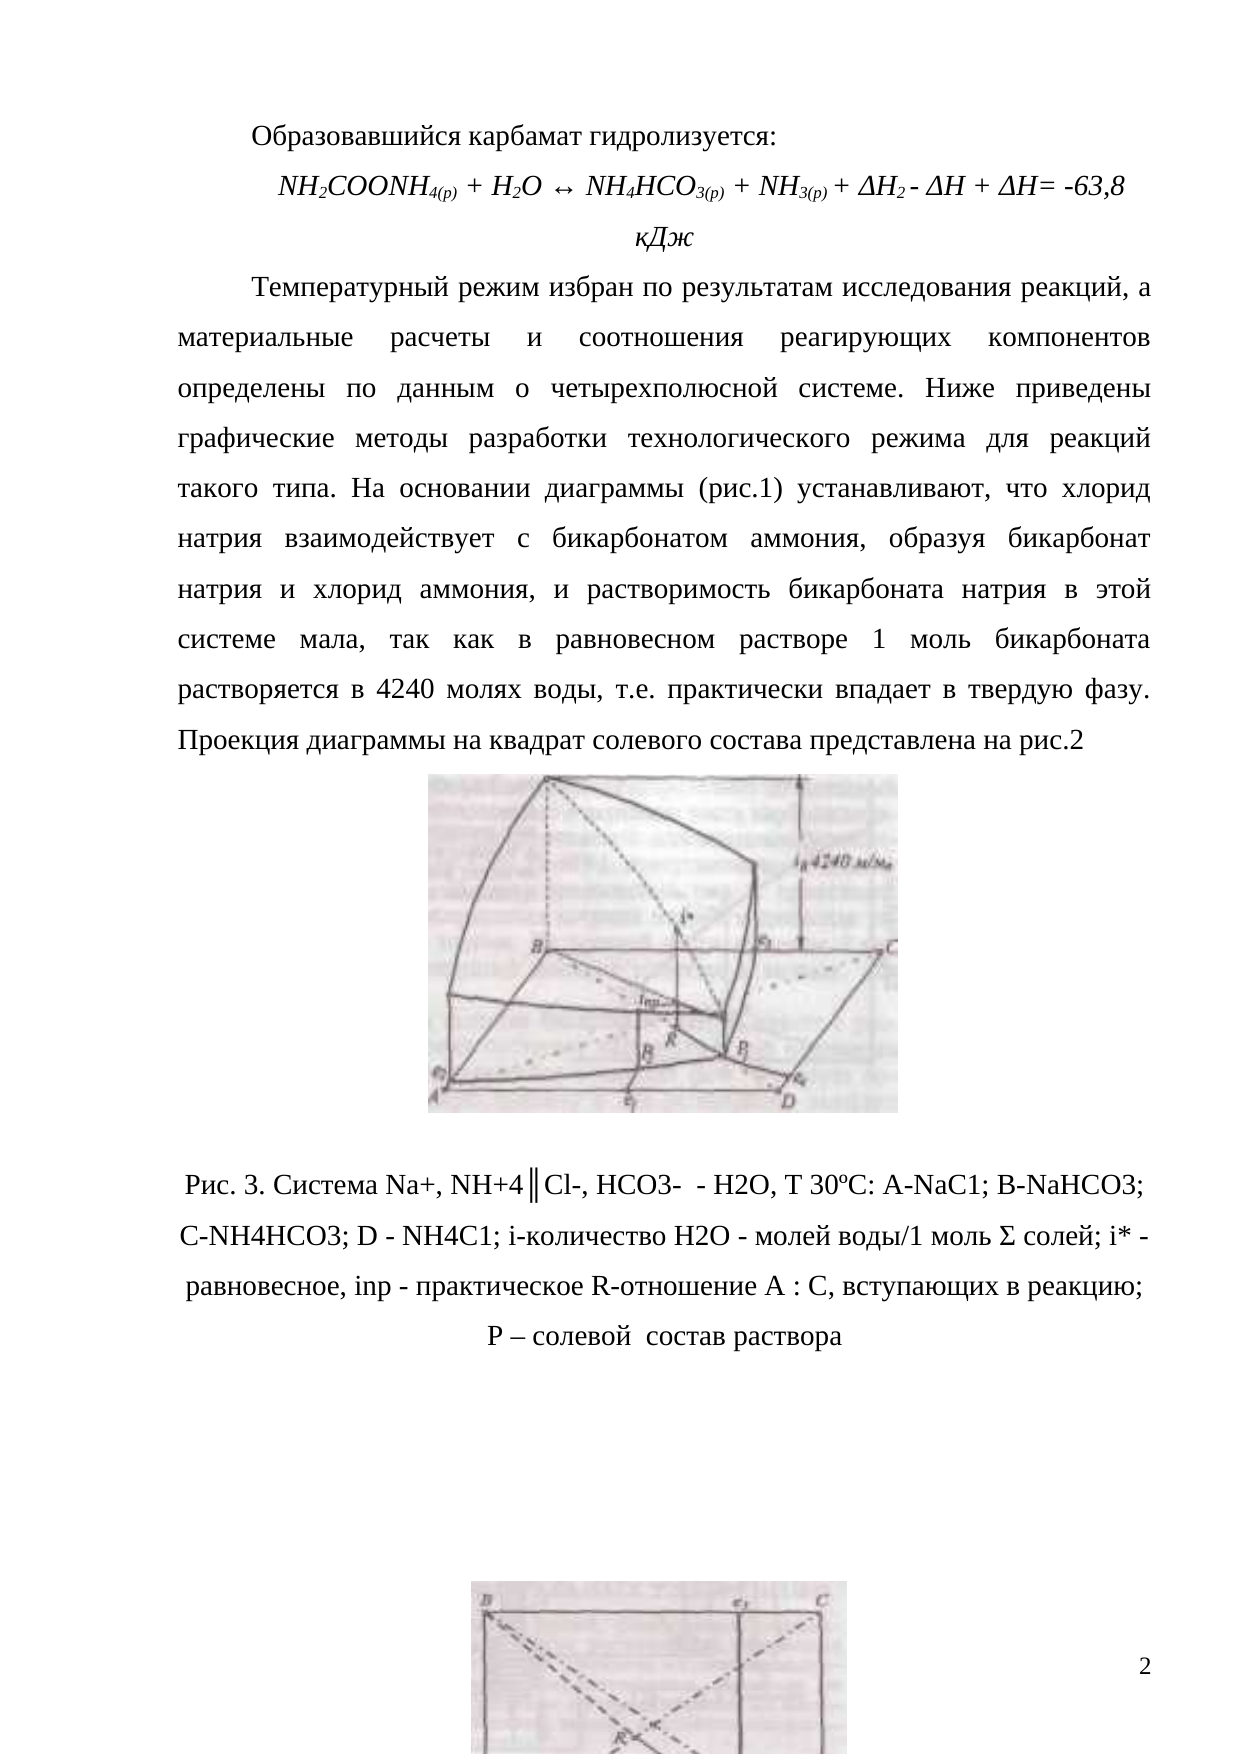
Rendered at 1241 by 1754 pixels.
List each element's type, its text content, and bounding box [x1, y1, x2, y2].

text NH2COONH4(p) + H2O ↔ NH4HCO3(р) + NH3(p) + ΔΗ2 - ΔΗ + ΔΗ= -63,8 кДж [177, 168, 1152, 252]
picture [428, 774, 898, 1113]
text Температурный режим избран по результатам исследования реакций, а материальные расчеты и соотношения реагирующих компонентов определены по данным о четырехполюсной системе. Ниже приведены графические методы разработки технологического режима для реакций такого типа. На основании диаграммы (рис.1) устанавливают, что хлорид натрия взаимодействует с бикарбонатом аммония, образуя бикарбонат натрия и хлорид аммония, и растворимость бикарбоната натрия в этой системе мала, так как в равновесном растворе 1 моль бикарбоната растворяется в 4240 молях воды, т.е. практически впадает в твердую фазу. Проекция диаграммы на квадрат солевого состава представлена на рис.2 [177, 269, 1152, 755]
text Образовавшийся карбамат гидролизуется: [177, 118, 1152, 152]
text Рис. 3. Система Na+, NH+4║Cl-, HCO3- - H2O, Т 30ºС: А-NaС1; B-NaHCO3; C-NH4HCO3; D - NH4C1; i-количество Н2О - молей воды/1 моль Σ солей; i* -равновесное, inp - практическое R-отношение А : С, вступающих в реакцию; Р – солевой состав раствора [177, 1167, 1152, 1352]
picture [471, 1581, 847, 1754]
